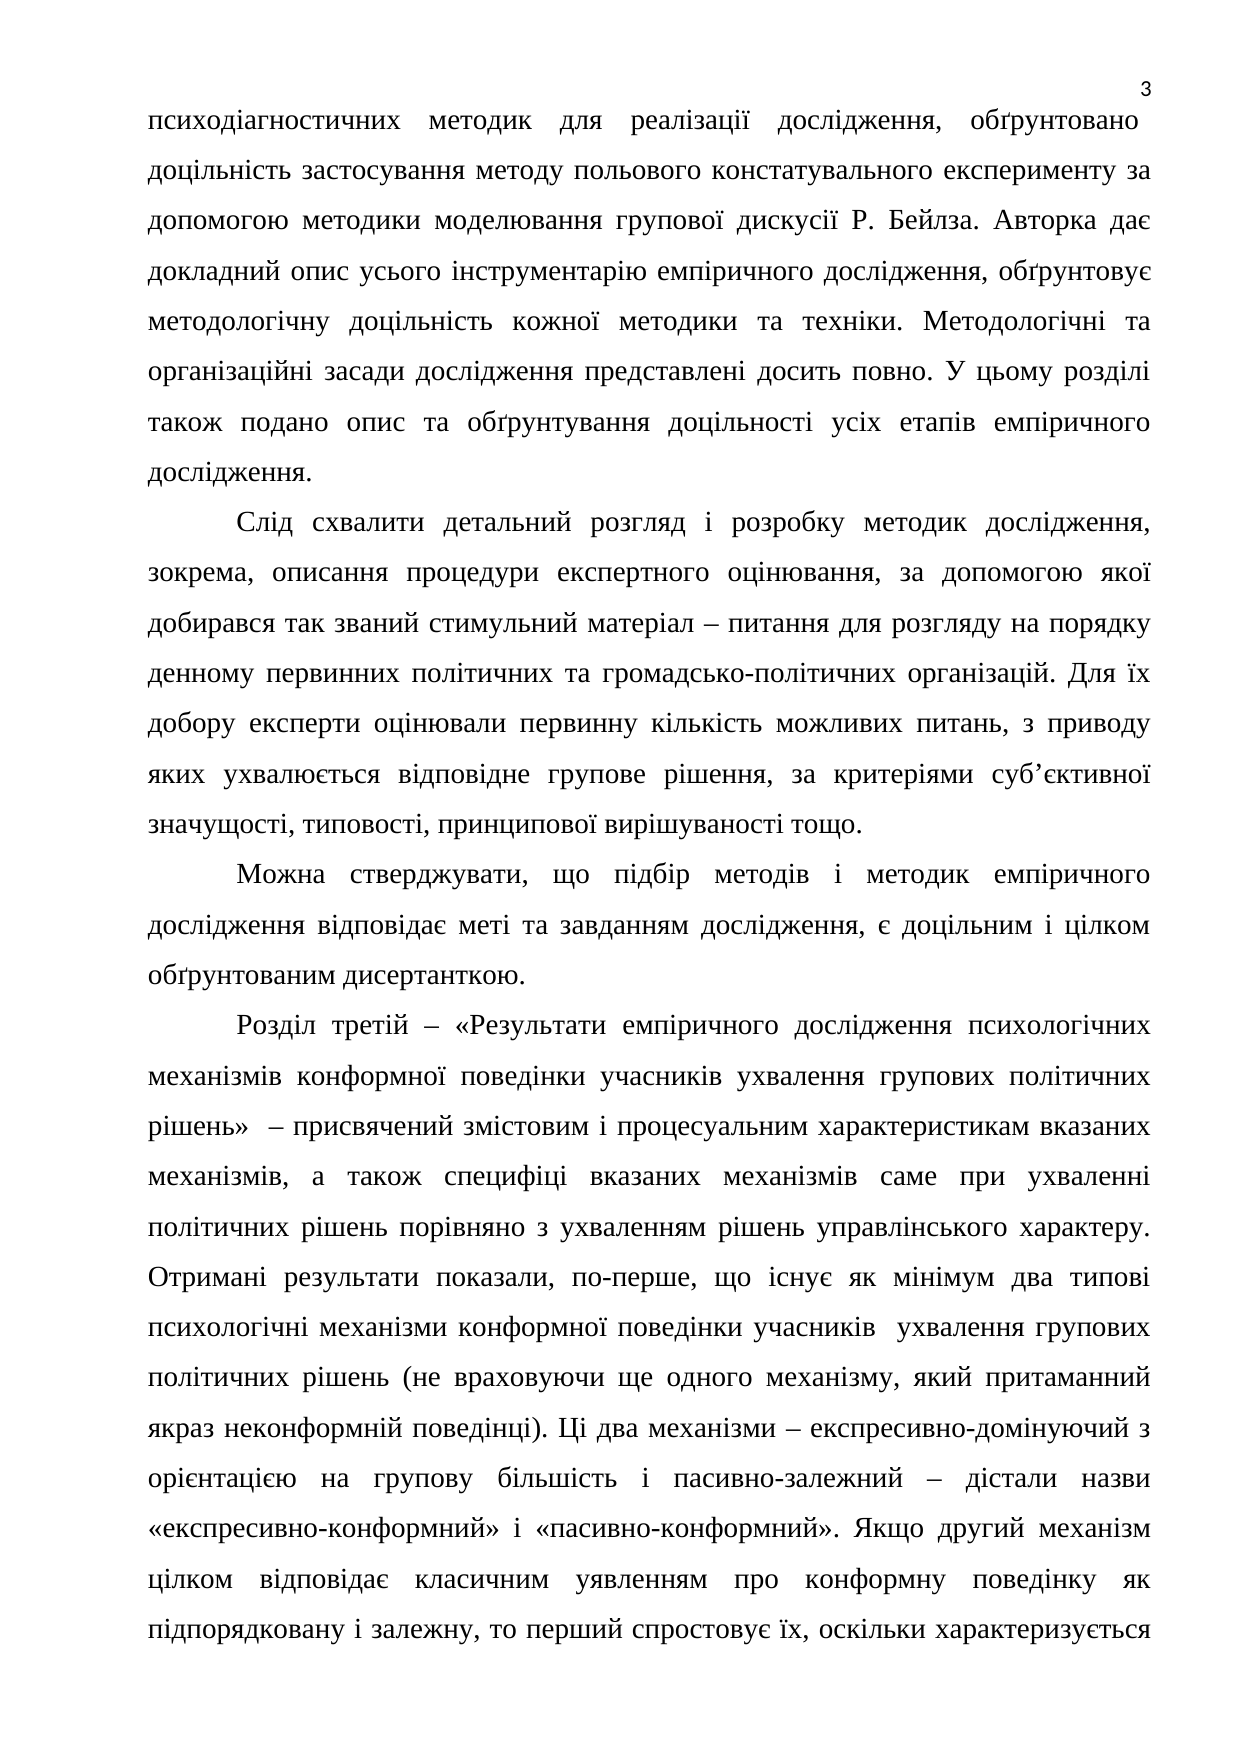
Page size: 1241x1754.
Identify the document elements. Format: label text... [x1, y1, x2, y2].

text Можна стверджувати, що підбір методів і методик емпіричного дослідження відповідає меті та завданням дослідження, є доцільним і цілком обґрунтованим дисертанткою. [148, 856, 1152, 991]
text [148, 1007, 1152, 1645]
text Слід схвалити детальний розгляд і розробку методик дослідження, зокрема, описання процедури експертного оцінювання, за допомогою якої добирався так званий стимульний матеріал – питання для розгляду на порядку денному первинних політичних та громадсько-політичних організацій. Для їх добору експерти оцінювали первинну кількість можливих питань, з приводу яких ухвалюється відповідне групове рішення, за критеріями суб’єктивної значущості, типовості, принципової вирішуваності тощо. [148, 504, 1152, 840]
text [148, 102, 1152, 487]
